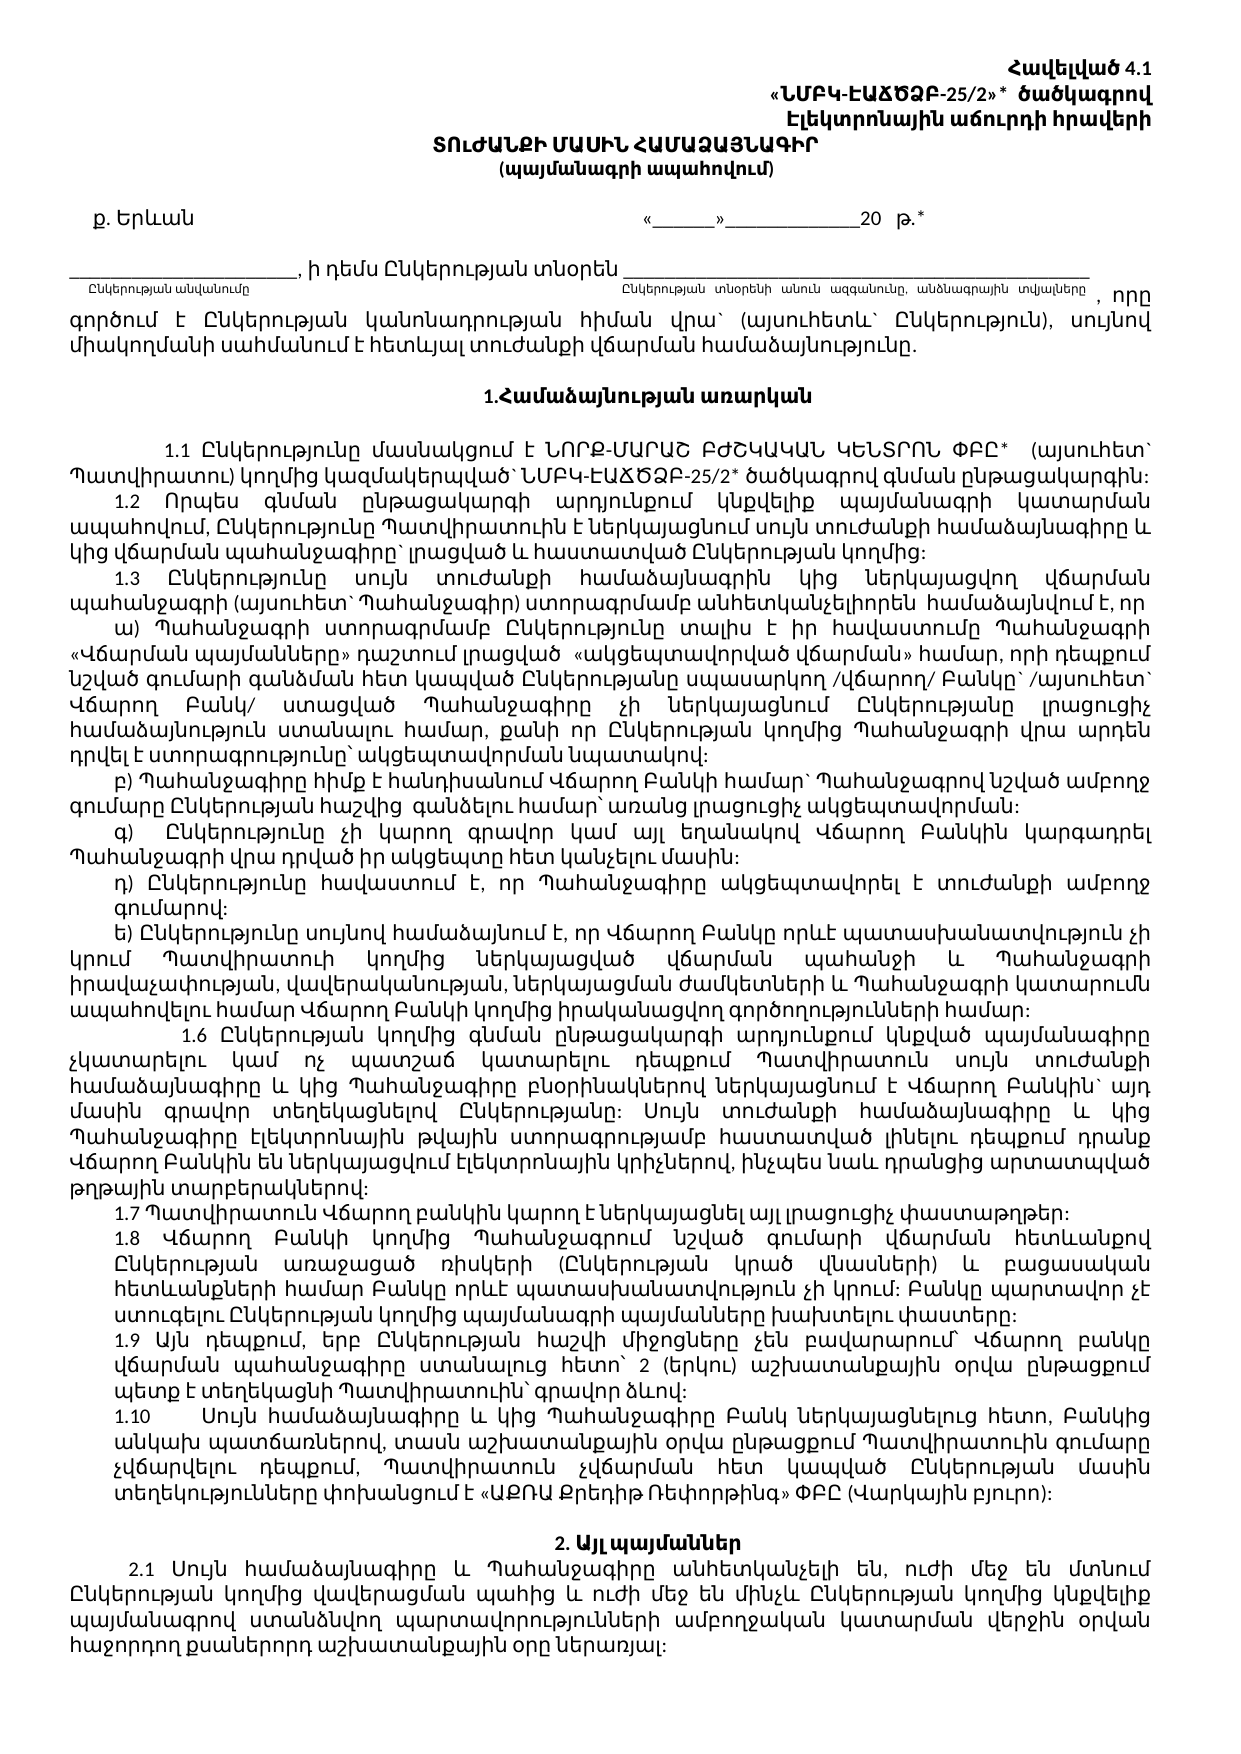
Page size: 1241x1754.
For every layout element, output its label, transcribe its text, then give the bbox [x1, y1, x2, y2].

text 1.7 Պատվիրատուն Վճարող բանկին կարող է ներկայացնել այլ լրացուցիչ փաստաթղթեր: [113, 1200, 1152, 1226]
text դ) Ընկերությունը հավաստում է, որ Պահանջագիրը ակցեպտավորել է տուժանքի ամբողջ գումարով: [113, 870, 1152, 921]
text 1.10 Սույն համաձայնագիրը և կից Պահանջագիրը Բանկ ներկայացնելուց հետո, Բանկից անկախ պատճառներով, տասն աշխատանքային օրվա ընթացքում Պատվիրատուին գումարը չվճարվելու դեպքում, Պատվիրատուն չվճարման հետ կապված Ընկերության մասին տեղեկությունները փոխանցում է «ԱՔՌԱ Քրեդիթ Ռեփորթինգ» ՓԲԸ (Վարկային բյուրո): [113, 1403, 1152, 1505]
text բ) Պահանջագիրը հիմք է հանդիսանում Վճարող Բանկի համար` Պահանջագրով նշված ամբողջ գումարը Ընկերության հաշվից գանձելու համար՝ առանց լրացուցիչ ակցեպտավորման: [69, 768, 1152, 819]
text ք. Երևան «______»_____________20 թ.* [69, 206, 1152, 231]
text 2. Այլ պայմաններ [144, 1531, 1152, 1556]
text 1.8 Վճարող Բանկի կողմից Պահանջագրում նշված գումարի վճարման հետևանքով Ընկերության առաջացած ռիսկերի (Ընկերության կրած վնասների) և բացասական հետևանքների համար Բանկը որևէ պատասխանատվություն չի կրում: Բանկը պարտավոր չէ ստուգելու Ընկերության կողմից պայմանագրի պայմանները խախտելու փաստերը: [113, 1226, 1152, 1327]
text Էլեկտրոնային աճուրդի հրավերի [69, 106, 1152, 132]
text Ընկերության անվանումը Ընկերության տնօրենի անուն ազգանունը, անձնագրային տվյալները , որը գործում է Ընկերության կանոնադրության հիման վրա` (այսուհետև` Ընկերություն), սույնով միակողմանի սահմանում է հետևյալ տուժանքի վճարման համաձայնությունը. [69, 282, 1152, 358]
text 1.2 Որպես գնման ընթացակարգի արդյունքում կնքվելիք պայմանագրի կատարման ապահովում, Ընկերությունը Պատվիրատուին է ներկայացնում սույն տուժանքի համաձայնագիրը և կից վճարման պահանջագիրը` լրացված և հաստատված Ընկերության կողմից: [69, 488, 1152, 565]
text 1.9 Այն դեպքում, երբ Ընկերության հաշվի միջոցները չեն բավարարում՝ Վճարող բանկը վճարման պահանջագիրը ստանալուց հետո՝ 2 (երկու) աշխատանքային օրվա ընթացքում պետք է տեղեկացնի Պատվիրատուին՝ գրավոր ձևով: [113, 1327, 1152, 1403]
text 1.6 Ընկերության կողմից գնման ընթացակարգի արդյունքում կնքված պայմանագիրը չկատարելու կամ ոչ պատշաճ կատարելու դեպքում Պատվիրատուն սույն տուժանքի համաձայնագիրը և կից Պահանջագիրը բնօրինակներով ներկայացնում է Վճարող Բանկին` այդ մասին գրավոր տեղեկացնելով Ընկերությանը: Սույն տուժանքի համաձայնագիրը և կից Պահանջագիրը էլեկտրոնային թվային ստորագրությամբ հաստատված լինելու դեպքում դրանք Վճարող Բանկին են ներկայացվում էլեկտրոնային կրիչներով, ինչպես նաև դրանցից արտատպված թղթային տարբերակներով: [69, 1022, 1152, 1200]
text ______________________, ի դեմս Ընկերության տնօրեն _____________________________________________ [69, 256, 1152, 282]
text 1.3 Ընկերությունը սույն տուժանքի համաձայնագրին կից ներկայացվող վճարման պահանջագրի (այսուհետ` Պահանջագիր) ստորագրմամբ անհետկանչելիորեն համաձայնվում է, որ [69, 565, 1152, 616]
text Հավելված 4.1 [69, 56, 1152, 81]
text գ) Ընկերությունը չի կարող գրավոր կամ այլ եղանակով Վճարող Բանկին կարգադրել Պահանջագրի վրա դրված իր ակցեպտը հետ կանչելու մասին: [69, 819, 1152, 870]
text ՏՈւԺԱՆՔԻ ՄԱՍԻՆ ՀԱՄԱՁԱՅՆԱԳԻՐ [69, 132, 1152, 157]
text ա) Պահանջագրի ստորագրմամբ Ընկերությունը տալիս է իր հավաստումը Պահանջագրի «Վճարման պայմանները» դաշտում լրացված «ակցեպտավորված վճարման» համար, որի դեպքում նշված գումարի գանձման հետ կապված Ընկերությանը սպասարկող /վճարող/ Բանկը` /այսուհետ` Վճարող Բանկ/ ստացված Պահանջագիրը չի ներկայացնում Ընկերությանը լրացուցիչ համաձայնություն ստանալու համար, քանի որ Ընկերության կողմից Պահանջագրի վրա արդեն դրվել է ստորագրությունը՝ ակցեպտավորման նպատակով: [69, 616, 1152, 768]
text ե) Ընկերությունը սույնով համաձայնում է, որ Վճարող Բանկը որևէ պատասխանատվություն չի կրում Պատվիրատուի կողմից ներկայացված վճարման պահանջի և Պահանջագրի իրավաչափության, վավերականության, ներկայացման ժամկետների և Պահանջագրի կատարումն ապահովելու համար Վճարող Բանկի կողմից իրականացվող գործողությունների համար: [69, 921, 1152, 1022]
text «ՆՄԲԿ-ԷԱՃԾՁԲ-25/2»* ծածկագրով [69, 81, 1152, 106]
text 1.Համաձայնության առարկան [144, 383, 1152, 409]
text 1.1 Ընկերությունը մասնակցում է ՆՈՐՔ-ՄԱՐԱՇ ԲԺՇԿԱԿԱՆ ԿԵՆՏՐՈՆ ՓԲԸ* (այսուհետ` Պատվիրատու) կողմից կազմակերպված` ՆՄԲԿ-ԷԱՃԾՁԲ-25/2* ծածկագրով գնման ընթացակարգին: [69, 438, 1152, 488]
text (պայմանագրի ապահովում) [69, 157, 1152, 180]
text 2.1 Սույն համաձայնագիրը և Պահանջագիրը անհետկանչելի են, ուժի մեջ են մտնում Ընկերության կողմից վավերացման պահից և ուժի մեջ են մինչև Ընկերության կողմից կնքվելիք պայմանագրով ստանձնվող պարտավորությունների ամբողջական կատարման վերջին օրվան հաջորդող քսաներորդ աշխատանքային օրը ներառյալ: [69, 1556, 1152, 1658]
